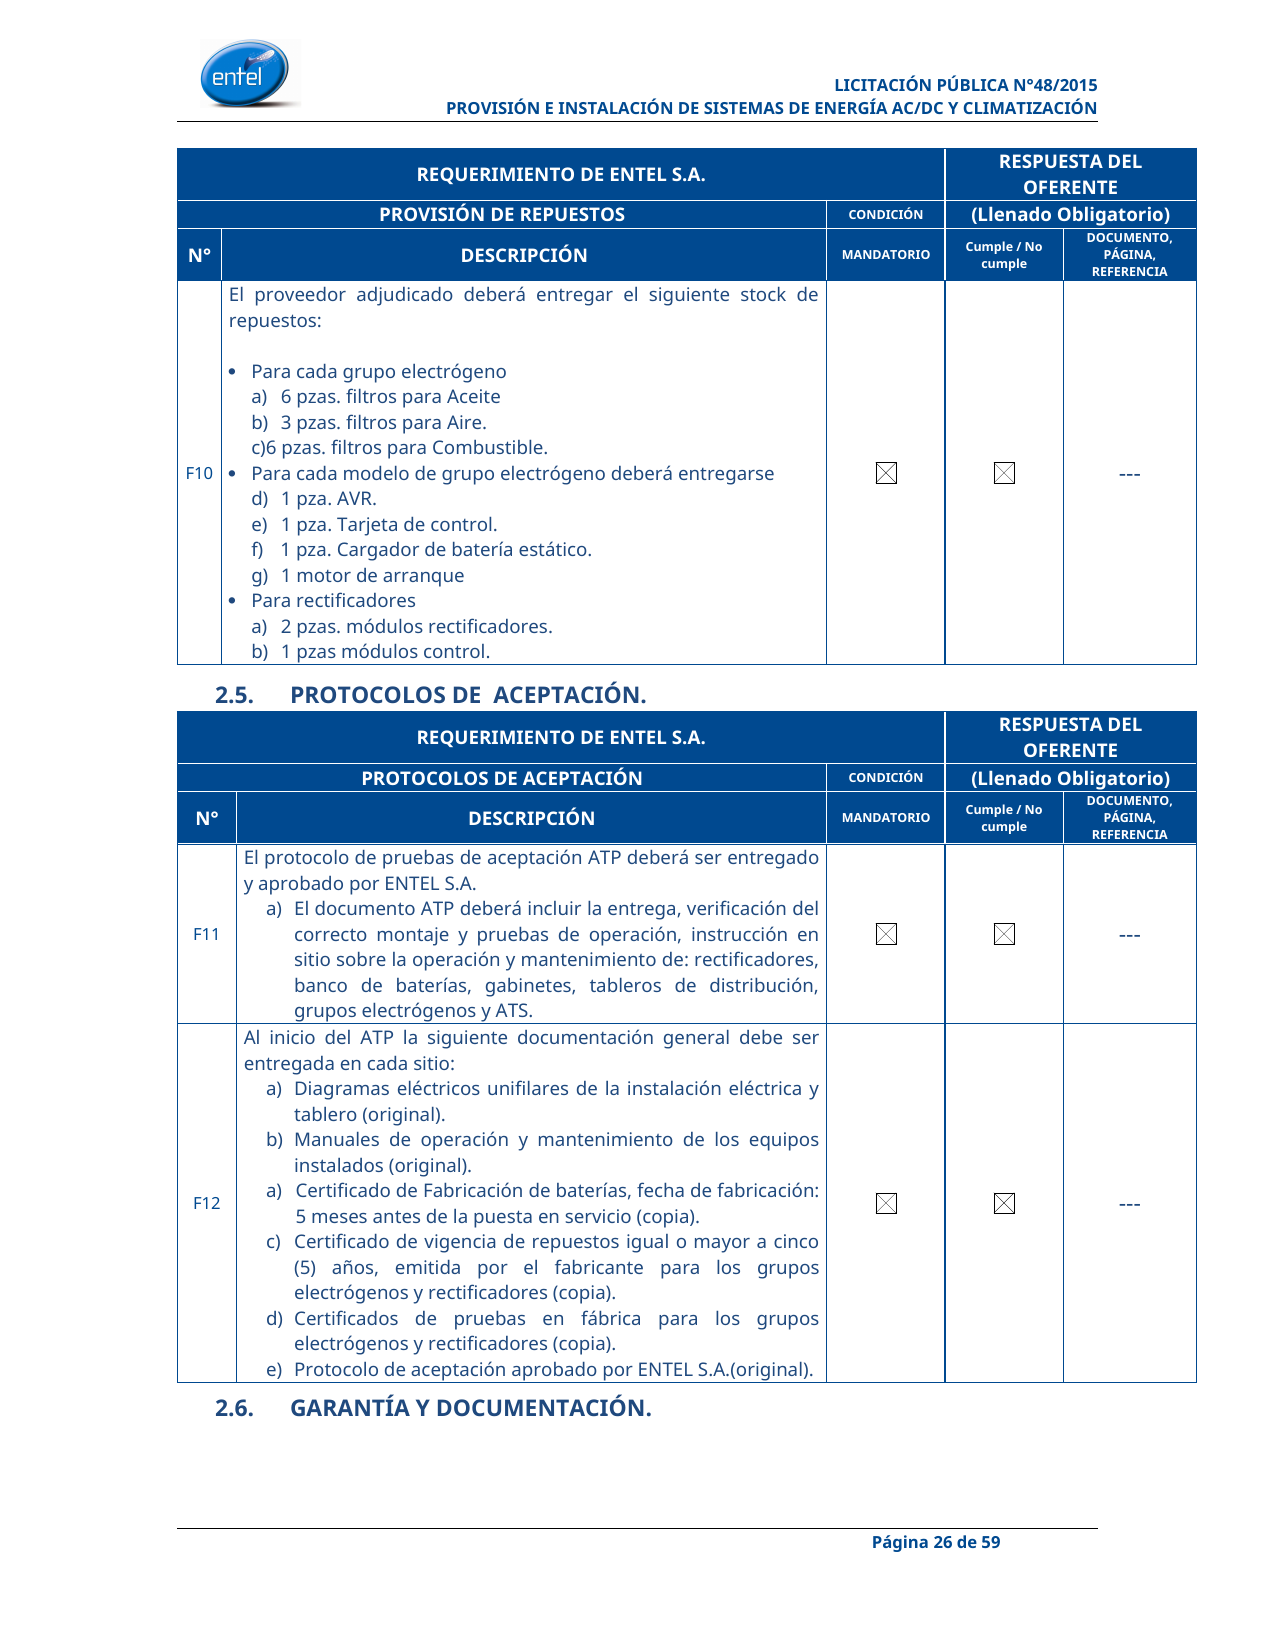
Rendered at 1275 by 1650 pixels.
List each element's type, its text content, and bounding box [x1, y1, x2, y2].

list PROTOCOLOS DE ACEPTACIÓN. [215, 679, 1098, 711]
table_cell F11 [178, 845, 236, 1023]
table_header REQUERIMIENTO DE ENTEL S.A. [178, 149, 944, 200]
table_cell El protocolo de pruebas de aceptación ATP deberá ser entregado y aprobado por ENTEL S.A. El documento ATP deberá incluir la entrega, verificación del correcto montaje y pruebas de operación, instrucción en sitio sobre la operación y mantenimiento de: rectificadores, banco de baterías, gabinetes, tableros de distribución, grupos electrógenos y ATS. [237, 845, 826, 1023]
table_cell [946, 845, 1063, 1023]
table_cell --- [1064, 845, 1196, 1023]
table_cell DOCUMENTO, PÁGINA, REFERENCIA [1064, 229, 1196, 280]
table_cell [827, 1024, 944, 1382]
table_cell [946, 1024, 1063, 1382]
table_cell CONDICIÓN [827, 201, 944, 228]
table_cell Cumple / No cumple [946, 229, 1063, 280]
table_cell --- [1064, 281, 1196, 664]
table_cell Al inicio del ATP la siguiente documentación general debe ser entregada en cada sitio: Diagramas eléctricos unifilares de la instalación eléctrica y tablero (original). Manuales de operación y mantenimiento de los equipos instalados (original). Certificado de Fabricación de baterías, fecha de fabricación: 5 meses antes de la puesta en servicio (copia). Certificado de vigencia de repuestos igual o mayor a cinco (5) años, emitida por el fabricante para los grupos electrógenos y rectificadores (copia). Certificados de pruebas en fábrica para los grupos electrógenos y rectificadores (copia). Protocolo de aceptación aprobado por ENTEL S.A.(original). [237, 1024, 826, 1382]
table_cell [946, 281, 1063, 664]
table_cell DOCUMENTO, PÁGINA, REFERENCIA [1064, 792, 1196, 843]
table_cell (Llenado Obligatorio) [946, 764, 1196, 791]
table_cell N° [178, 792, 236, 843]
table_cell [827, 281, 944, 664]
table_header RESPUESTA DEL OFERENTE [946, 712, 1196, 763]
table_cell --- [1064, 1024, 1196, 1382]
table_cell Cumple / No cumple [946, 792, 1063, 843]
table_cell El proveedor adjudicado deberá entregar el siguiente stock de repuestos: Para cada grupo electrógeno 6 pzas. filtros para Aceite 3 pzas. filtros para Aire. 6 pzas. filtros para Combustible. Para cada modelo de grupo electrógeno deberá entregarse 1 pza. AVR. 1 pza. Tarjeta de control. 1 pza. Cargador de batería estático. 1 motor de arranque Para rectificadores 2 pzas. módulos rectificadores. 1 pzas módulos control. [222, 281, 826, 664]
table_cell F10 [178, 281, 221, 664]
table_cell N° [178, 229, 221, 280]
table_cell CONDICIÓN [827, 764, 944, 791]
table_cell (Llenado Obligatorio) [946, 201, 1196, 228]
table_cell MANDATORIO [827, 792, 944, 843]
table_cell F12 [178, 1024, 236, 1382]
table_cell [827, 845, 944, 1023]
table_cell DESCRIPCIÓN [222, 229, 826, 280]
table_cell DESCRIPCIÓN [237, 792, 826, 843]
picture [200, 39, 302, 108]
table_cell PROTOCOLOS DE ACEPTACIÓN [178, 764, 826, 791]
table_header RESPUESTA DEL OFERENTE [946, 149, 1196, 200]
table_header REQUERIMIENTO DE ENTEL S.A. [178, 712, 944, 763]
table_cell PROVISIÓN DE REPUESTOS [178, 201, 826, 228]
table_cell MANDATORIO [827, 229, 944, 280]
list GARANTÍA Y DOCUMENTACIÓN. [215, 1392, 1098, 1423]
